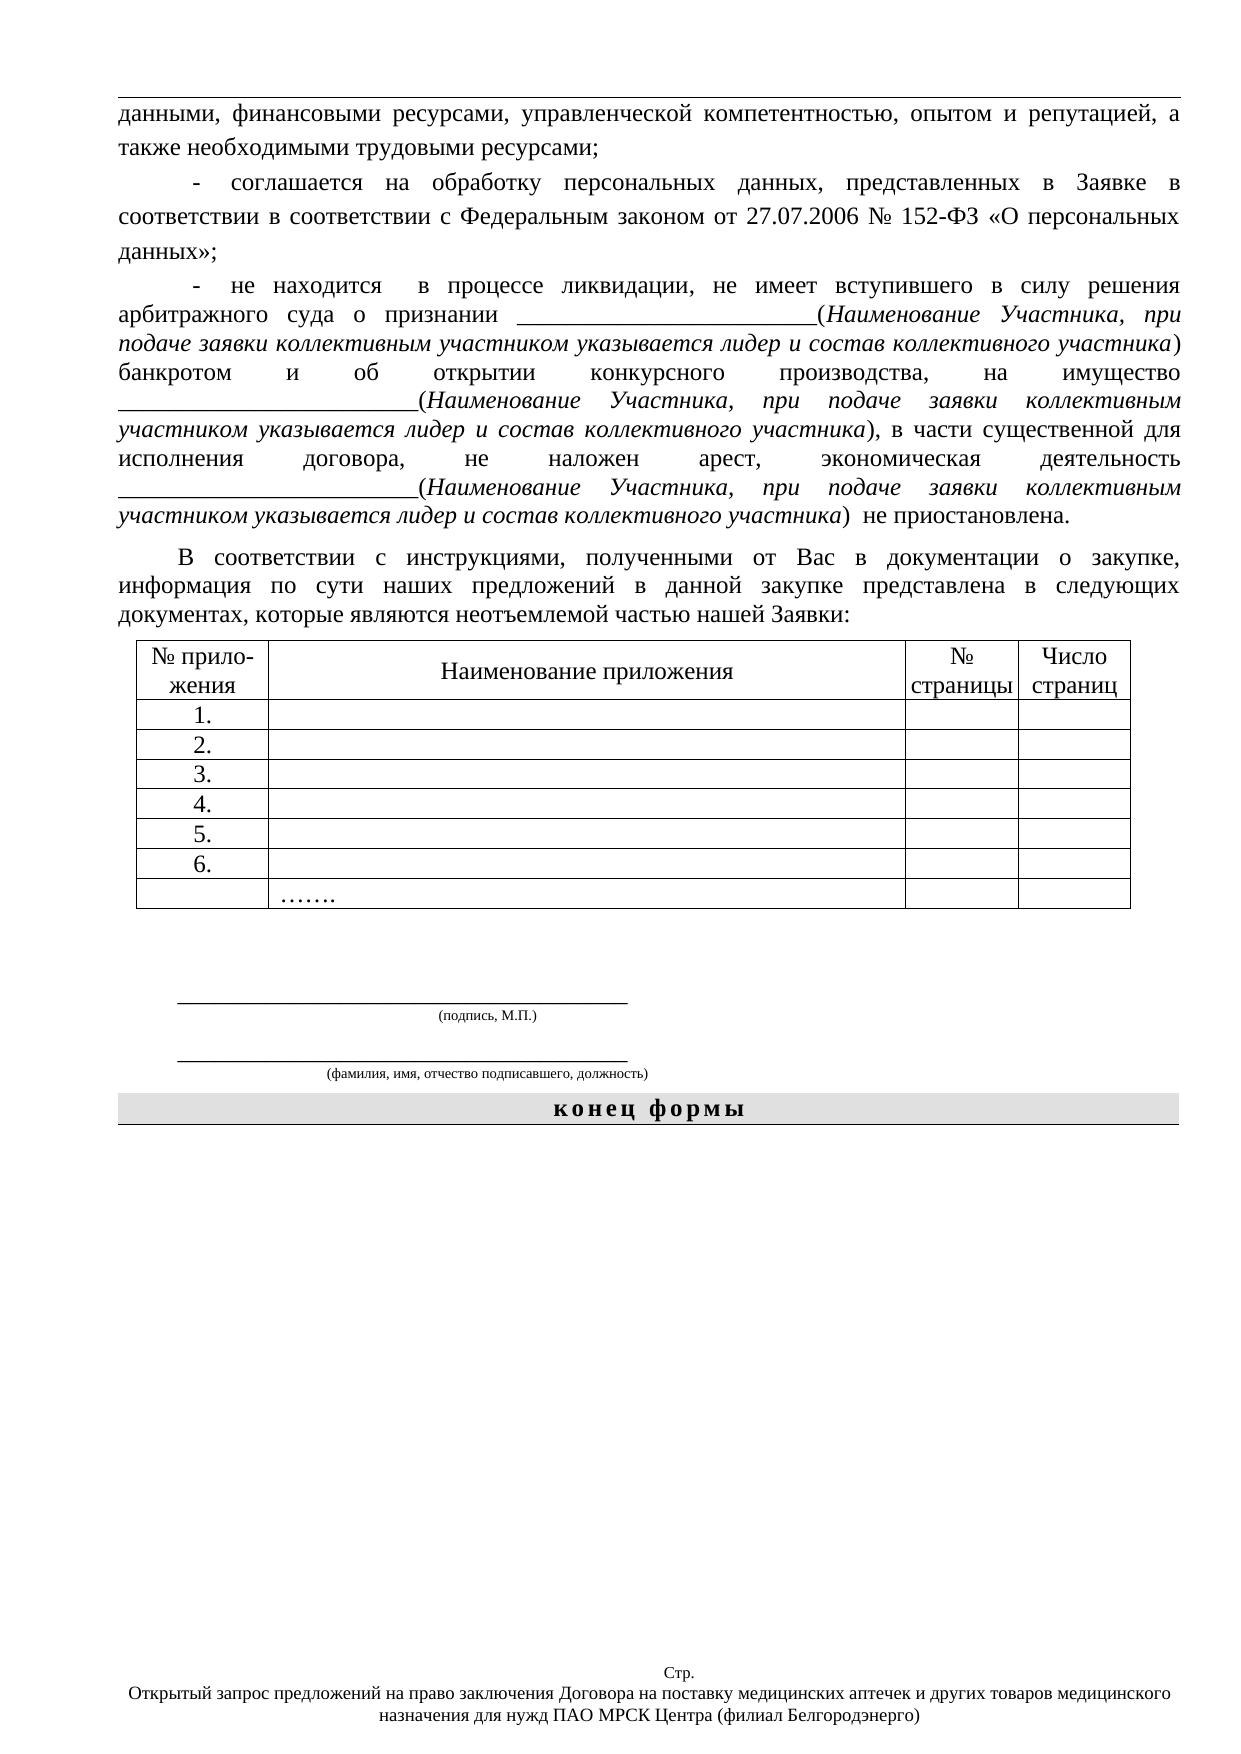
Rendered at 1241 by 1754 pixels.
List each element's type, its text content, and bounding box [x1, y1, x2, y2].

table_cell 3. [137, 760, 268, 788]
text ____________________________________ [118, 978, 1181, 1007]
table_cell [269, 730, 905, 758]
table_cell [906, 849, 1018, 878]
table_header Наименование приложения [269, 641, 905, 699]
list не находится в процессе ликвидации, не имеет вступившего в силу решения арбитражного суда о признании ________________________(Наименование Участника, при подаче заявки коллективным участником указывается лидер и состав коллективного участника) банкротом и об открытии конкурсного производства, на имущество ________________________(Наименование Участника, при подаче заявки коллективным участником указывается лидер и состав коллективного участника), в части существенной для исполнения договора, не наложен арест, экономическая деятельность ________________________(Наименование Участника, при подаче заявки коллективным участником указывается лидер и состав коллективного участника) не приостановлена. [118, 270, 1181, 529]
table_header № страницы [906, 641, 1018, 699]
table_cell 6. [137, 849, 268, 878]
table_cell [906, 700, 1018, 729]
table_cell [137, 879, 268, 907]
table_cell [1019, 849, 1130, 878]
text ____________________________________ [118, 1036, 1181, 1065]
text (подпись, М.П.) [118, 1007, 797, 1036]
table_cell [269, 700, 905, 729]
text В соответствии с инструкциями, полученными от Вас в документации о закупке, информация по сути наших предложений в данной закупке представлена в следующих документах, которые являются неотъемлемой частью нашей Заявки: [118, 542, 1181, 628]
table_cell [1019, 730, 1130, 758]
text конец формы [118, 1093, 1179, 1124]
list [118, 98, 1181, 161]
table_cell [269, 849, 905, 878]
table_cell 2. [137, 730, 268, 758]
table_cell [1019, 789, 1130, 818]
table_cell [269, 760, 905, 788]
table_cell 5. [137, 819, 268, 848]
table_cell [906, 760, 1018, 788]
table_cell [906, 819, 1018, 848]
table_header № прило-жения [137, 641, 268, 699]
table_cell 1. [137, 700, 268, 729]
table_header Число страниц [1019, 641, 1130, 699]
table_cell 4. [137, 789, 268, 818]
table_cell [1019, 879, 1130, 907]
text (фамилия, имя, отчество подписавшего, должность) [118, 1065, 797, 1093]
table_cell ……. [269, 879, 905, 907]
table_cell [1019, 819, 1130, 848]
list соглашается на обработку персональных данных, представленных в Заявке в соответствии в соответствии с Федеральным законом от 27.07.2006 № 152-ФЗ «О персональных данных»; [118, 167, 1181, 265]
table_cell [906, 789, 1018, 818]
table_cell [269, 789, 905, 818]
table_cell [1019, 760, 1130, 788]
table_cell [1019, 700, 1130, 729]
table_cell [906, 879, 1018, 907]
table_cell [906, 730, 1018, 758]
table_cell [269, 819, 905, 848]
